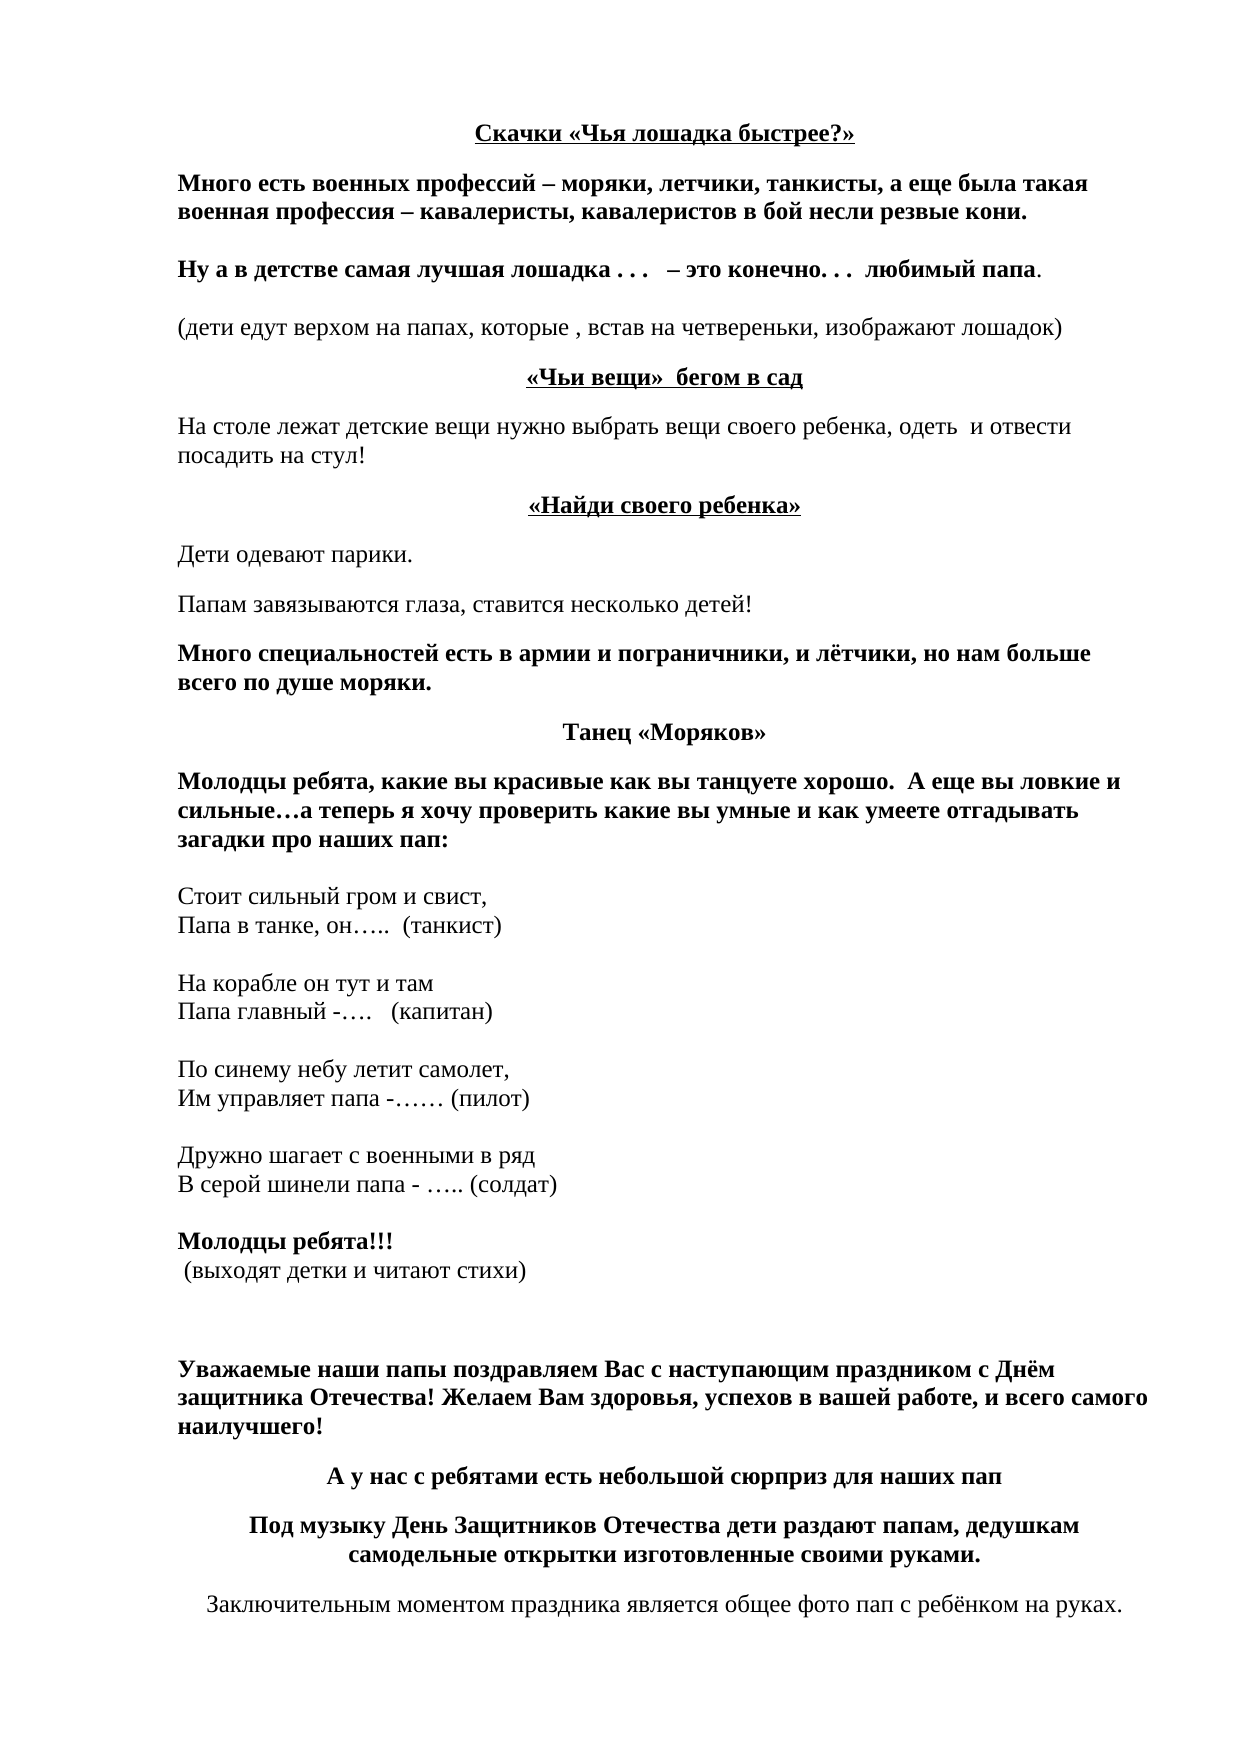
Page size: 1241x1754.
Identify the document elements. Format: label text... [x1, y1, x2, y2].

text Молодцы ребята, какие вы красивые как вы танцуете хорошо. А еще вы ловкие и сильные…а теперь я хочу проверить какие вы умные и как умеете отгадывать загадки про наших пап: [177, 766, 1152, 853]
text Уважаемые наши папы поздравляем Вас с наступающим праздником с Днём защитника Отечества! Желаем Вам здоровья, успехов в вашей работе, и всего самого наилучшего! [177, 1354, 1152, 1440]
text Танец «Моряков» [177, 717, 1152, 746]
text На корабле он тут и там [177, 968, 1152, 996]
text «Чьи вещи» бегом в сад [177, 362, 1152, 391]
text Папа главный -…. (капитан) [177, 996, 1152, 1025]
text Скачки «Чья лошадка быстрее?» [177, 118, 1152, 147]
text Под музыку День Защитников Отечества дети раздают папам, дедушкам самодельные открытки изготовленные своими руками. [177, 1510, 1152, 1568]
text (выходят детки и читают стихи) [177, 1255, 1152, 1284]
text Заключительным моментом праздника является общее фото пап с ребёнком на руках. [177, 1589, 1152, 1617]
text Молодцы ребята!!! [177, 1226, 1152, 1255]
text На столе лежат детские вещи нужно выбрать вещи своего ребенка, одеть и отвести посадить на стул! [177, 411, 1152, 469]
text Папам завязываются глаза, ставится несколько детей! [177, 589, 1152, 618]
text Им управляет папа -…… (пилот) [177, 1083, 1152, 1111]
text Дружно шагает с военными в ряд [177, 1140, 1152, 1169]
text Дети одевают парики. [177, 539, 1152, 568]
text А у нас с ребятами есть небольшой сюрприз для наших пап [177, 1461, 1152, 1489]
text В серой шинели папа - ….. (солдат) [177, 1169, 1152, 1198]
text (дети едут верхом на папах, которые , встав на четвереньки, изображают лошадок) [177, 312, 1152, 341]
text Много есть военных профессий – моряки, летчики, танкисты, а еще была такая военная профессия – кавалеристы, кавалеристов в бой несли резвые кони. [177, 168, 1152, 225]
text Много специальностей есть в армии и пограничники, и лётчики, но нам больше всего по душе моряки. [177, 638, 1152, 696]
text Папа в танке, он….. (танкист) [177, 910, 1152, 939]
text По синему небу летит самолет, [177, 1054, 1152, 1083]
text «Найди своего ребенка» [177, 490, 1152, 518]
text Ну а в детстве самая лучшая лошадка . . . – это конечно. . . любимый папа. [177, 254, 1152, 283]
text Стоит сильный гром и свист, [177, 881, 1152, 910]
